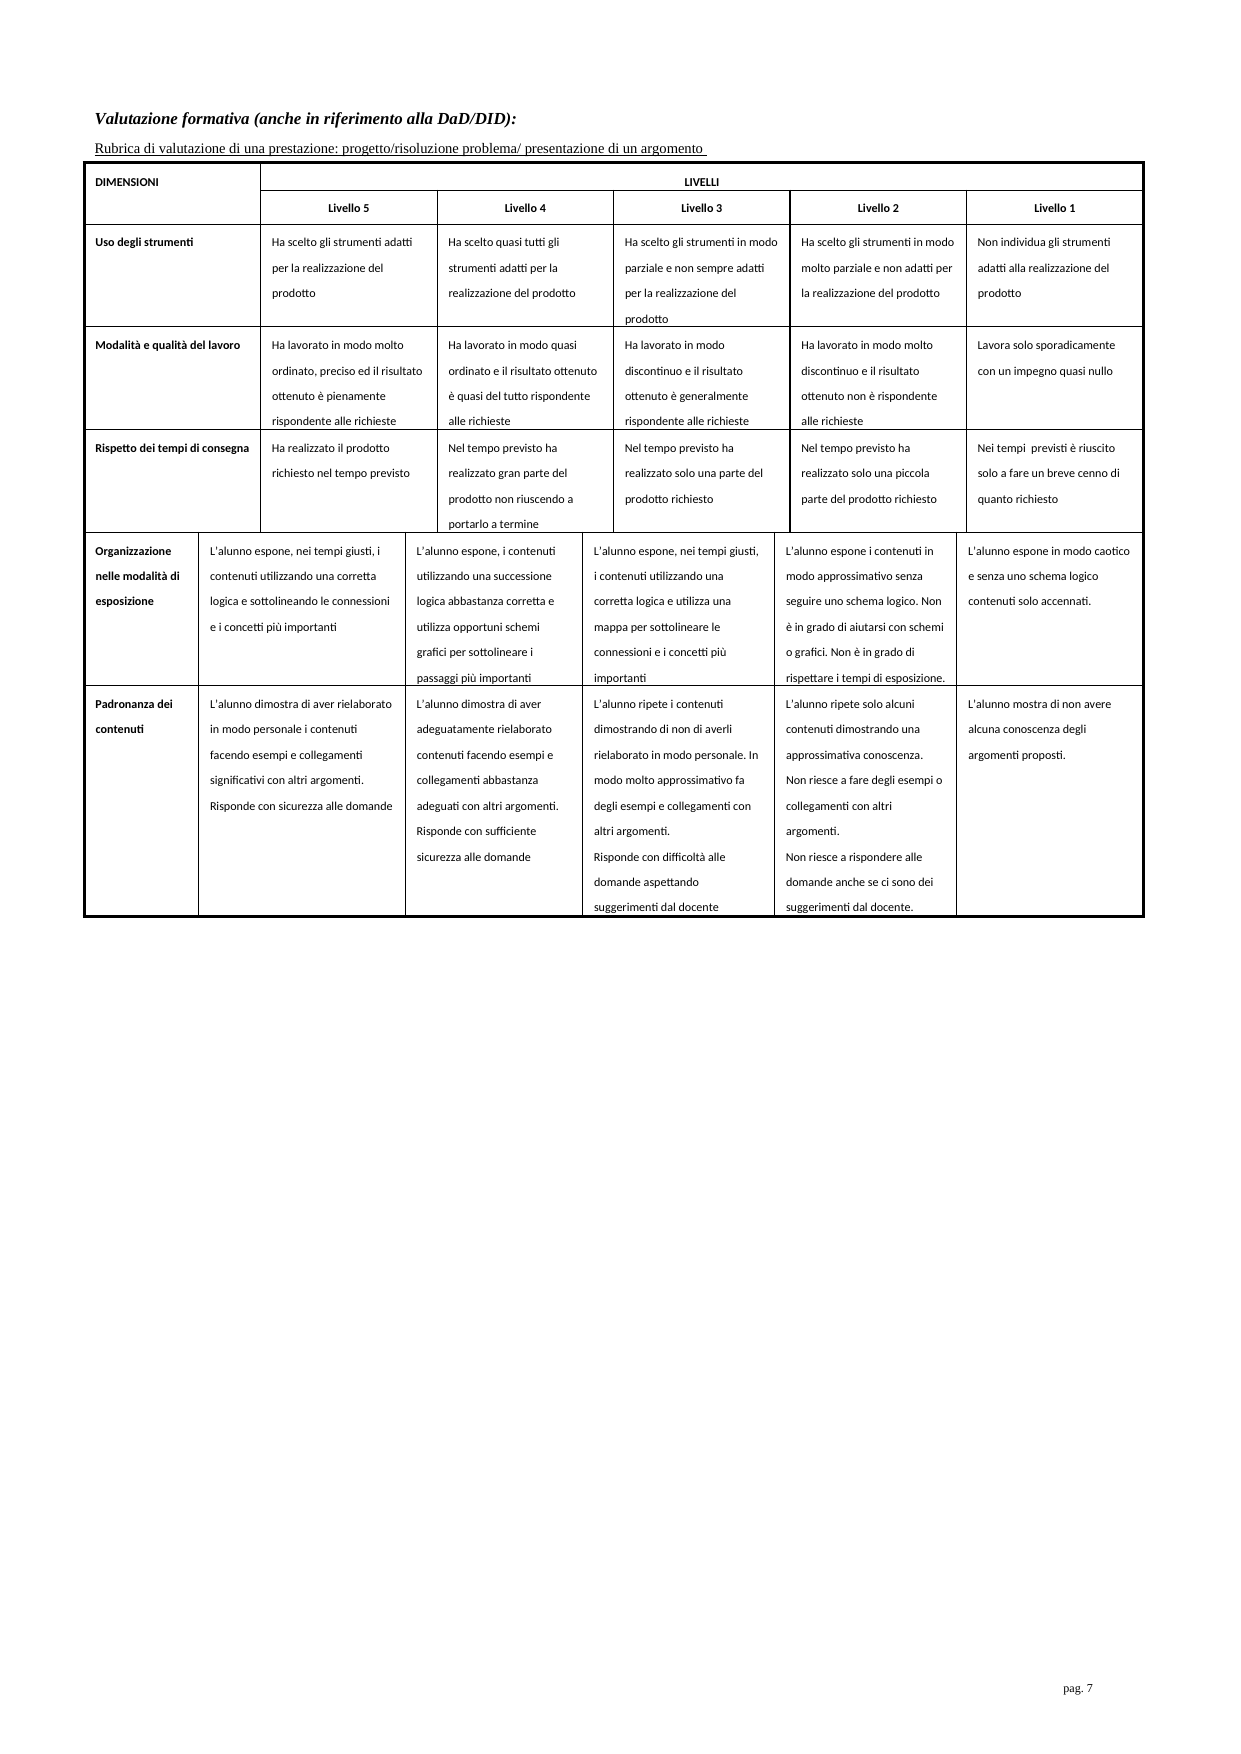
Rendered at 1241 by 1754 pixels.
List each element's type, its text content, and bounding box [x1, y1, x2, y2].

table_cell Lavora solo sporadicamente con un impegno quasi nullo [967, 327, 1142, 429]
table_header DIMENSIONI [86, 164, 260, 223]
text Rubrica di valutazione di una prestazione: progetto/risoluzione problema/ presentazione di un argomento [94, 128, 1092, 157]
table_cell Ha scelto gli strumenti in modo parziale e non sempre adatti per la realizzazione del prodotto [614, 225, 789, 326]
table_cell Modalità e qualità del lavoro [86, 327, 260, 429]
table_cell L’alunno espone in modo caotico e senza uno schema logico contenuti solo accennati. [957, 533, 1142, 685]
table_cell L’alunno espone, nei tempi giusti, i contenuti utilizzando una corretta logica e sottolineando le connessioni e i concetti più importanti [199, 533, 405, 685]
table_cell Non individua gli strumenti adatti alla realizzazione del prodotto [967, 225, 1142, 326]
table_cell Nei tempi previsti è riuscito solo a fare un breve cenno di quanto richiesto [967, 430, 1142, 532]
table_cell Livello 4 [438, 191, 613, 223]
table_cell Livello 1 [967, 191, 1142, 223]
table_cell L’alunno espone, nei tempi giusti, i contenuti utilizzando una corretta logica e utilizza una mappa per sottolineare le connessioni e i concetti più importanti [583, 533, 774, 685]
table_cell Livello 3 [614, 191, 789, 223]
table_cell Nel tempo previsto ha realizzato solo una parte del prodotto richiesto [614, 430, 789, 532]
table_cell Ha lavorato in modo molto ordinato, preciso ed il risultato ottenuto è pienamente rispondente alle richieste [261, 327, 437, 429]
table_cell Organizzazione nelle modalità di esposizione [86, 533, 198, 685]
table_cell Ha scelto gli strumenti adatti per la realizzazione del prodotto [261, 225, 437, 326]
table_cell L’alunno ripete solo alcuni contenuti dimostrando una approssimativa conoscenza. Non riesce a fare degli esempi o collegamenti con altri argomenti. Non riesce a rispondere alle domande anche se ci sono dei suggerimenti dal docente. [775, 686, 956, 915]
table_cell L’alunno dimostra di aver adeguatamente rielaborato contenuti facendo esempi e collegamenti abbastanza adeguati con altri argomenti. Risponde con sufficiente sicurezza alle domande [406, 686, 582, 915]
table_cell Rispetto dei tempi di consegna [86, 430, 260, 532]
table_cell L’alunno espone, i contenuti utilizzando una successione logica abbastanza corretta e utilizza opportuni schemi grafici per sottolineare i passaggi più importanti [406, 533, 582, 685]
text Valutazione formativa (anche in riferimento alla DaD/DID): [94, 94, 1092, 128]
table_cell L’alunno espone i contenuti in modo approssimativo senza seguire uno schema logico. Non è in grado di aiutarsi con schemi o grafici. Non è in grado di rispettare i tempi di esposizione. [775, 533, 956, 685]
table_cell Ha realizzato il prodotto richiesto nel tempo previsto [261, 430, 437, 532]
table_cell L’alunno mostra di non avere alcuna conoscenza degli argomenti proposti. [957, 686, 1142, 915]
table_cell Livello 5 [261, 191, 437, 223]
table_cell Ha lavorato in modo discontinuo e il risultato ottenuto è generalmente rispondente alle richieste [614, 327, 789, 429]
table_cell Nel tempo previsto ha realizzato gran parte del prodotto non riuscendo a portarlo a termine [438, 430, 613, 532]
table_cell Ha lavorato in modo quasi ordinato e il risultato ottenuto è quasi del tutto rispondente alle richieste [438, 327, 613, 429]
table_cell L’alunno ripete i contenuti dimostrando di non di averli rielaborato in modo personale. In modo molto approssimativo fa degli esempi e collegamenti con altri argomenti. Risponde con difficoltà alle domande aspettando suggerimenti dal docente [583, 686, 774, 915]
table_cell Ha lavorato in modo molto discontinuo e il risultato ottenuto non è rispondente alle richieste [791, 327, 966, 429]
table_cell Padronanza dei contenuti [86, 686, 198, 915]
table_cell Ha scelto gli strumenti in modo molto parziale e non adatti per la realizzazione del prodotto [791, 225, 966, 326]
table_header LIVELLI [261, 164, 1142, 189]
table_cell Uso degli strumenti [86, 225, 260, 326]
table_cell Ha scelto quasi tutti gli strumenti adatti per la realizzazione del prodotto [438, 225, 613, 326]
table_cell Nel tempo previsto ha realizzato solo una piccola parte del prodotto richiesto [791, 430, 966, 532]
table_cell Livello 2 [791, 191, 966, 223]
table_cell L’alunno dimostra di aver rielaborato in modo personale i contenuti facendo esempi e collegamenti significativi con altri argomenti. Risponde con sicurezza alle domande [199, 686, 405, 915]
